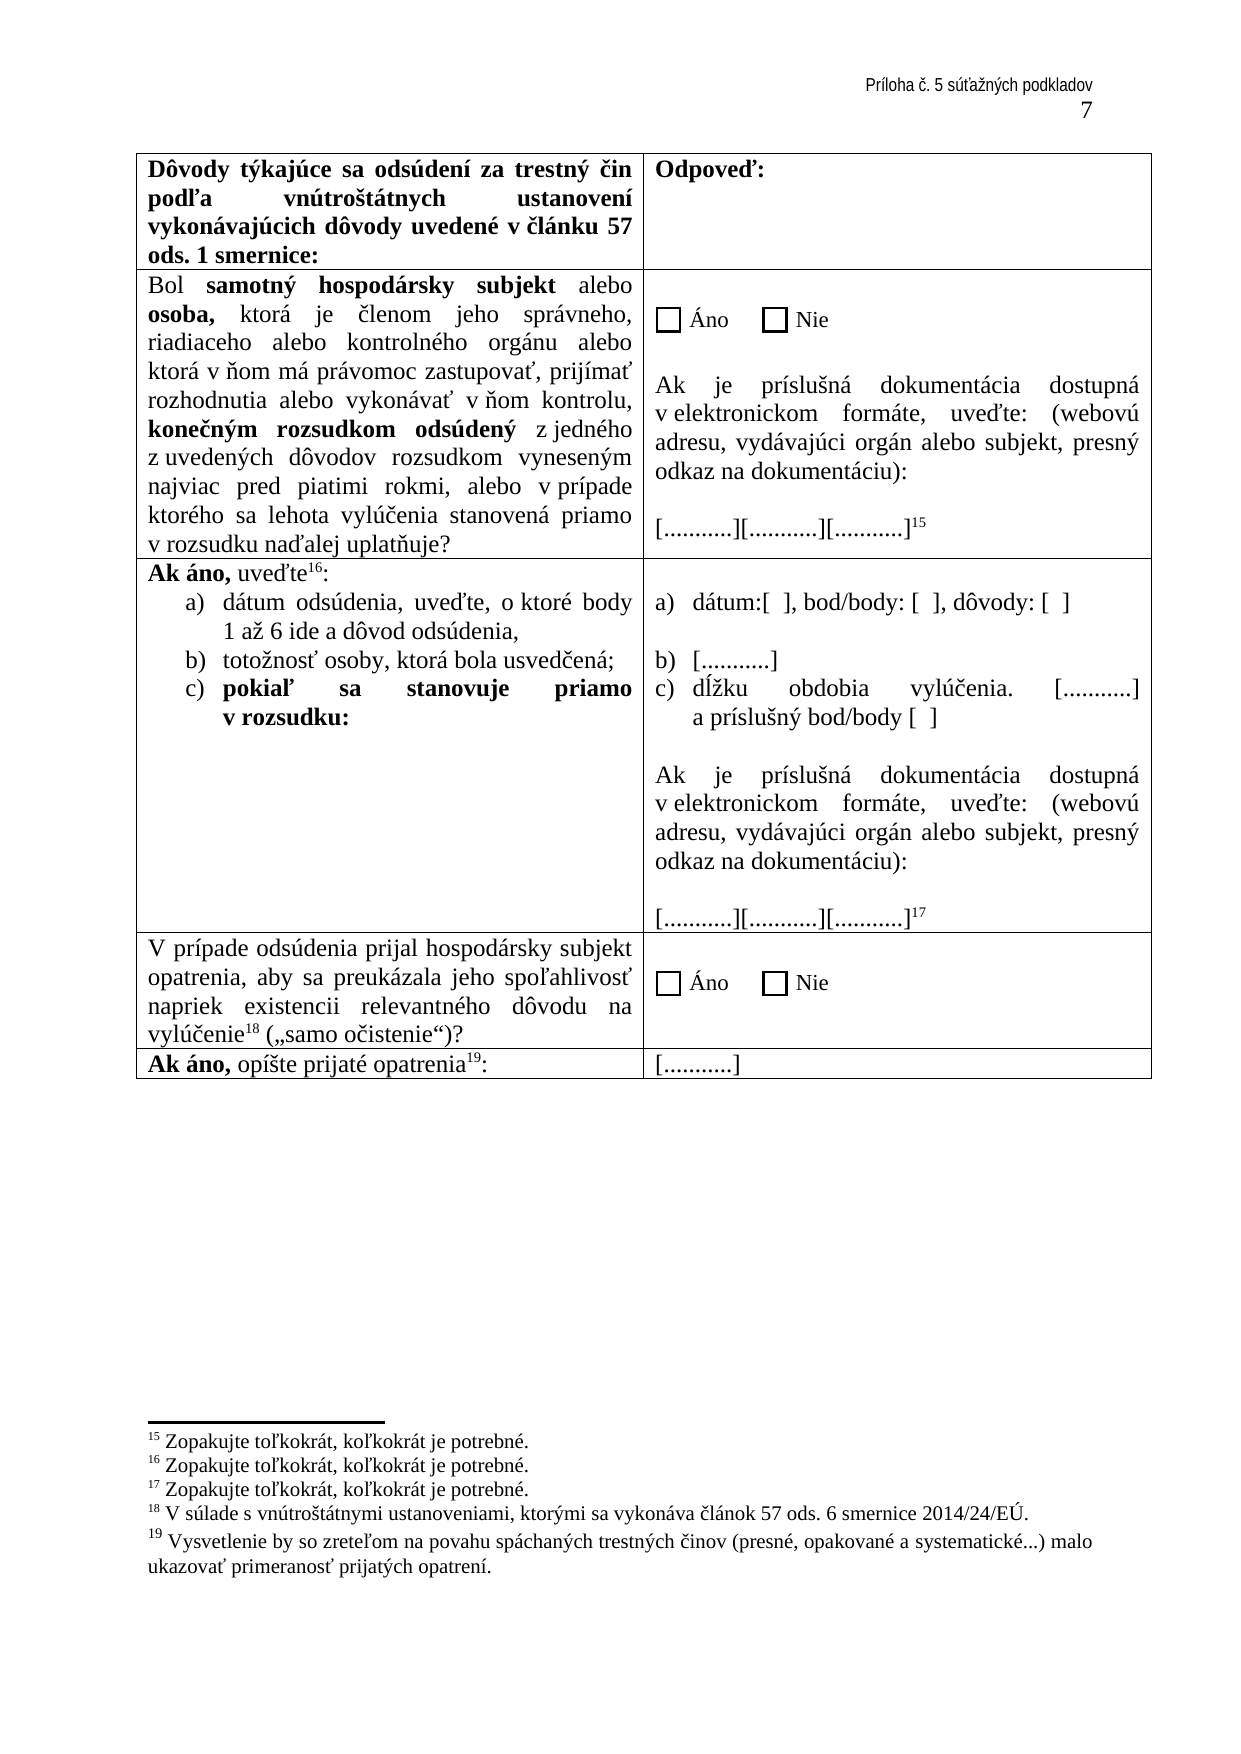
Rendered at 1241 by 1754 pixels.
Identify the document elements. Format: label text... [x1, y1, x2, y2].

table_cell V prípade odsúdenia prijal hospodársky subjekt opatrenia, aby sa preukázala jeho spoľahlivosť napriek existencii relevantného dôvodu na vylúčenie („samo očistenie“)? [137, 933, 643, 1048]
table_cell [...........] [644, 1049, 1151, 1078]
table_cell [644, 933, 1151, 1048]
table_header Dôvody týkajúce sa odsúdení za trestný čin podľa vnútroštátnych ustanovení vykonávajúcich dôvody uvedené v článku 57 ods. 1 smernice: [137, 154, 643, 269]
table_cell Bol samotný hospodársky subjekt alebo osoba, ktorá je členom jeho správneho, riadiaceho alebo kontrolného orgánu alebo ktorá v ňom má právomoc zastupovať, prijímať rozhodnutia alebo vykonávať v ňom kontrolu, konečným rozsudkom odsúdený z jedného z uvedených dôvodov rozsudkom vyneseným najviac pred piatimi rokmi, alebo v prípade ktorého sa lehota vylúčenia stanovená priamo v rozsudku naďalej uplatňuje? [137, 270, 643, 557]
table_cell Ak je príslušná dokumentácia dostupná v elektronickom formáte, uveďte: (webovú adresu, vydávajúci orgán alebo subjekt, presný odkaz na dokumentáciu): [...........][...........][...........] [644, 270, 1151, 557]
table_cell dátum:[ ], bod/body: [ ], dôvody: [ ] [...........] dĺžku obdobia vylúčenia. [...........] a príslušný bod/body [ ] Ak je príslušná dokumentácia dostupná v elektronickom formáte, uveďte: (webovú adresu, vydávajúci orgán alebo subjekt, presný odkaz na dokumentáciu): [...........][...........][...........] [644, 559, 1151, 932]
table_cell Ak áno, opíšte prijaté opatrenia: [137, 1049, 643, 1078]
table_header Odpoveď: [644, 154, 1151, 269]
table_cell Ak áno, uveďte: dátum odsúdenia, uveďte, o ktoré body 1 až 6 ide a dôvod odsúdenia, totožnosť osoby, ktorá bola usvedčená; pokiaľ sa stanovuje priamo v rozsudku: [137, 559, 643, 932]
